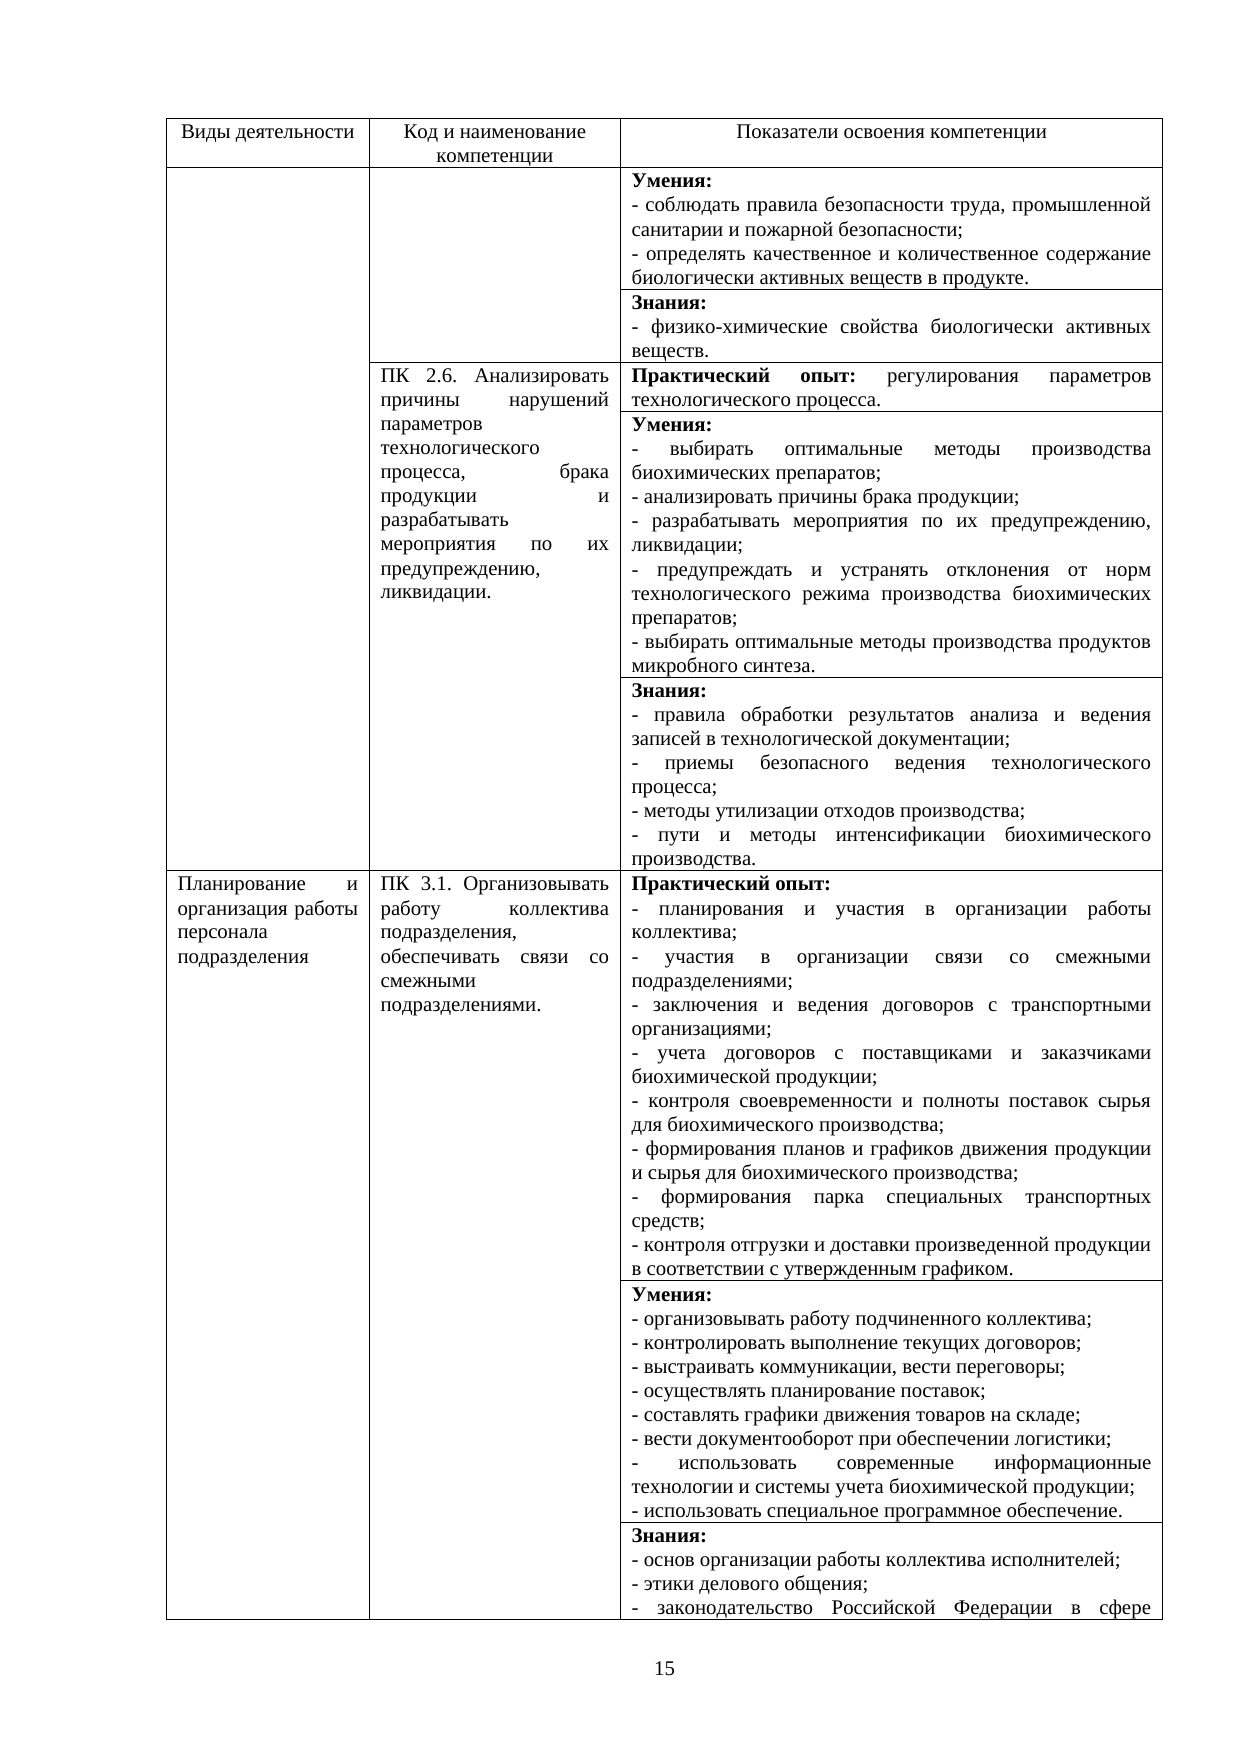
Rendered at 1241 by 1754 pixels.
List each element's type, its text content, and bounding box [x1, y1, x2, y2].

table_cell Умения: - соблюдать правила безопасности труда, промышленной санитарии и пожарной безопасности; - определять качественное и количественное содержание биологически активных веществ в продукте. [621, 168, 1162, 289]
table_header Показатели освоения компетенции [621, 119, 1162, 167]
table_header Код и наименование компетенции [370, 119, 620, 167]
table_header Виды деятельности [167, 119, 369, 167]
table_cell Знания: - правила обработки результатов анализа и ведения записей в технологической документации; - приемы безопасного ведения технологического процесса; - методы утилизации отходов производства; - пути и методы интенсификации биохимического производства. [621, 678, 1162, 870]
table_cell Практический опыт: - планирования и участия в организации работы коллектива; - участия в организации связи со смежными подразделениями; - заключения и ведения договоров с транспортными организациями; - учета договоров с поставщиками и заказчиками биохимической продукции; - контроля своевременности и полноты поставок сырья для биохимического производства; - формирования планов и графиков движения продукции и сырья для биохимического производства; - формирования парка специальных транспортных средств; - контроля отгрузки и доставки произведенной продукции в соответствии с утвержденным графиком. [621, 871, 1162, 1280]
table_cell Планирование и организация работы персонала подразделения [167, 871, 369, 1619]
table_cell Умения: - организовывать работу подчиненного коллектива; - контролировать выполнение текущих договоров; - выстраивать коммуникации, вести переговоры; - осуществлять планирование поставок; - составлять графики движения товаров на складе; - вести документооборот при обеспечении логистики; - использовать современные информационные технологии и системы учета биохимической продукции; - использовать специальное программное обеспечение. [621, 1281, 1162, 1522]
table_cell Умения: - выбирать оптимальные методы производства биохимических препаратов; - анализировать причины брака продукции; - разрабатывать мероприятия по их предупреждению, ликвидации; - предупреждать и устранять отклонения от норм технологического режима производства биохимических препаратов; - выбирать оптимальные методы производства продуктов микробного синтеза. [621, 412, 1162, 677]
table_cell ПК 3.1. Организовывать работу коллектива подразделения, обеспечивать связи со смежными подразделениями. [370, 871, 620, 1619]
table_cell Знания: - физико-химические свойства биологически активных веществ. [621, 290, 1162, 362]
table_cell ПК 2.6. Анализировать причины нарушений параметров технологического процесса, брака продукции и разрабатывать мероприятия по их предупреждению, ликвидации. [370, 363, 620, 870]
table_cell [370, 168, 620, 362]
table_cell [621, 1523, 1162, 1619]
table_cell Практический опыт: регулирования параметров технологического процесса. [621, 363, 1162, 411]
